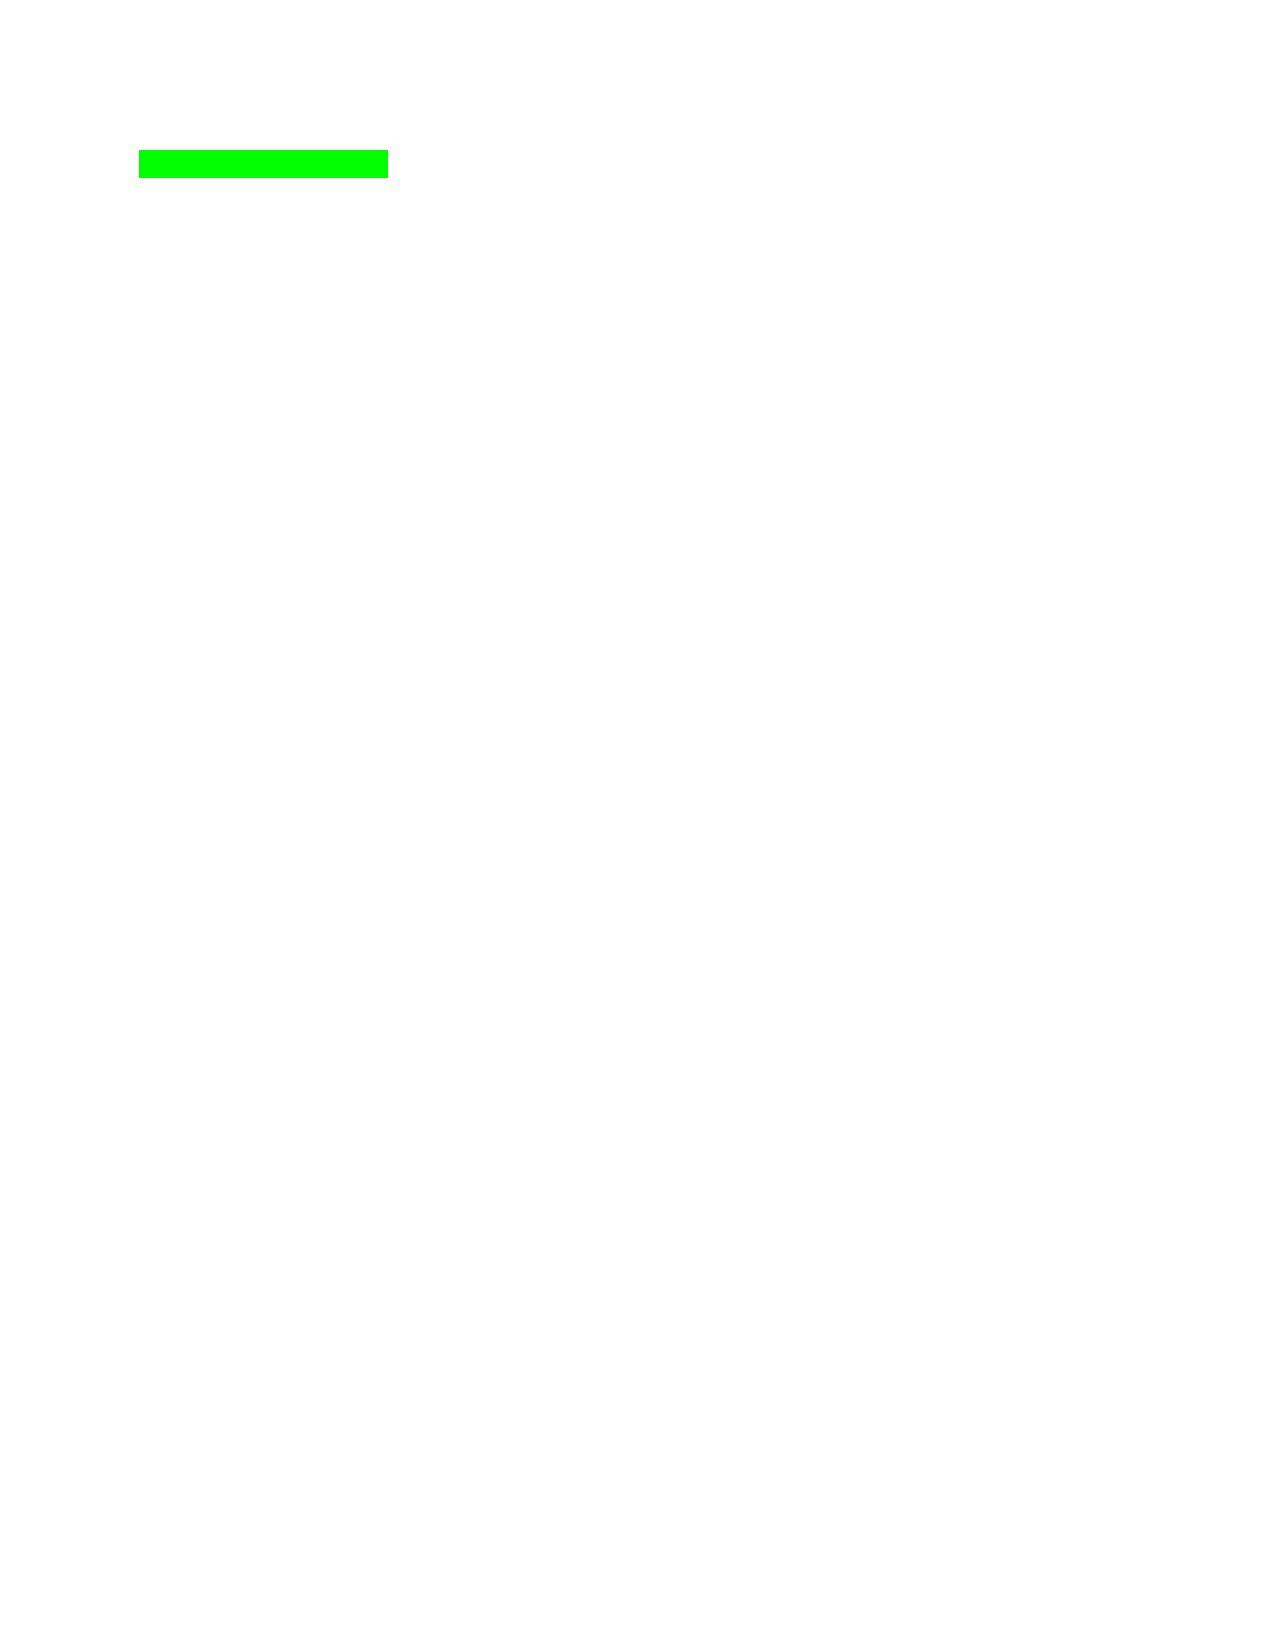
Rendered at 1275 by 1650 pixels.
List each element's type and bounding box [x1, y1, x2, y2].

table_header [139, 150, 388, 178]
